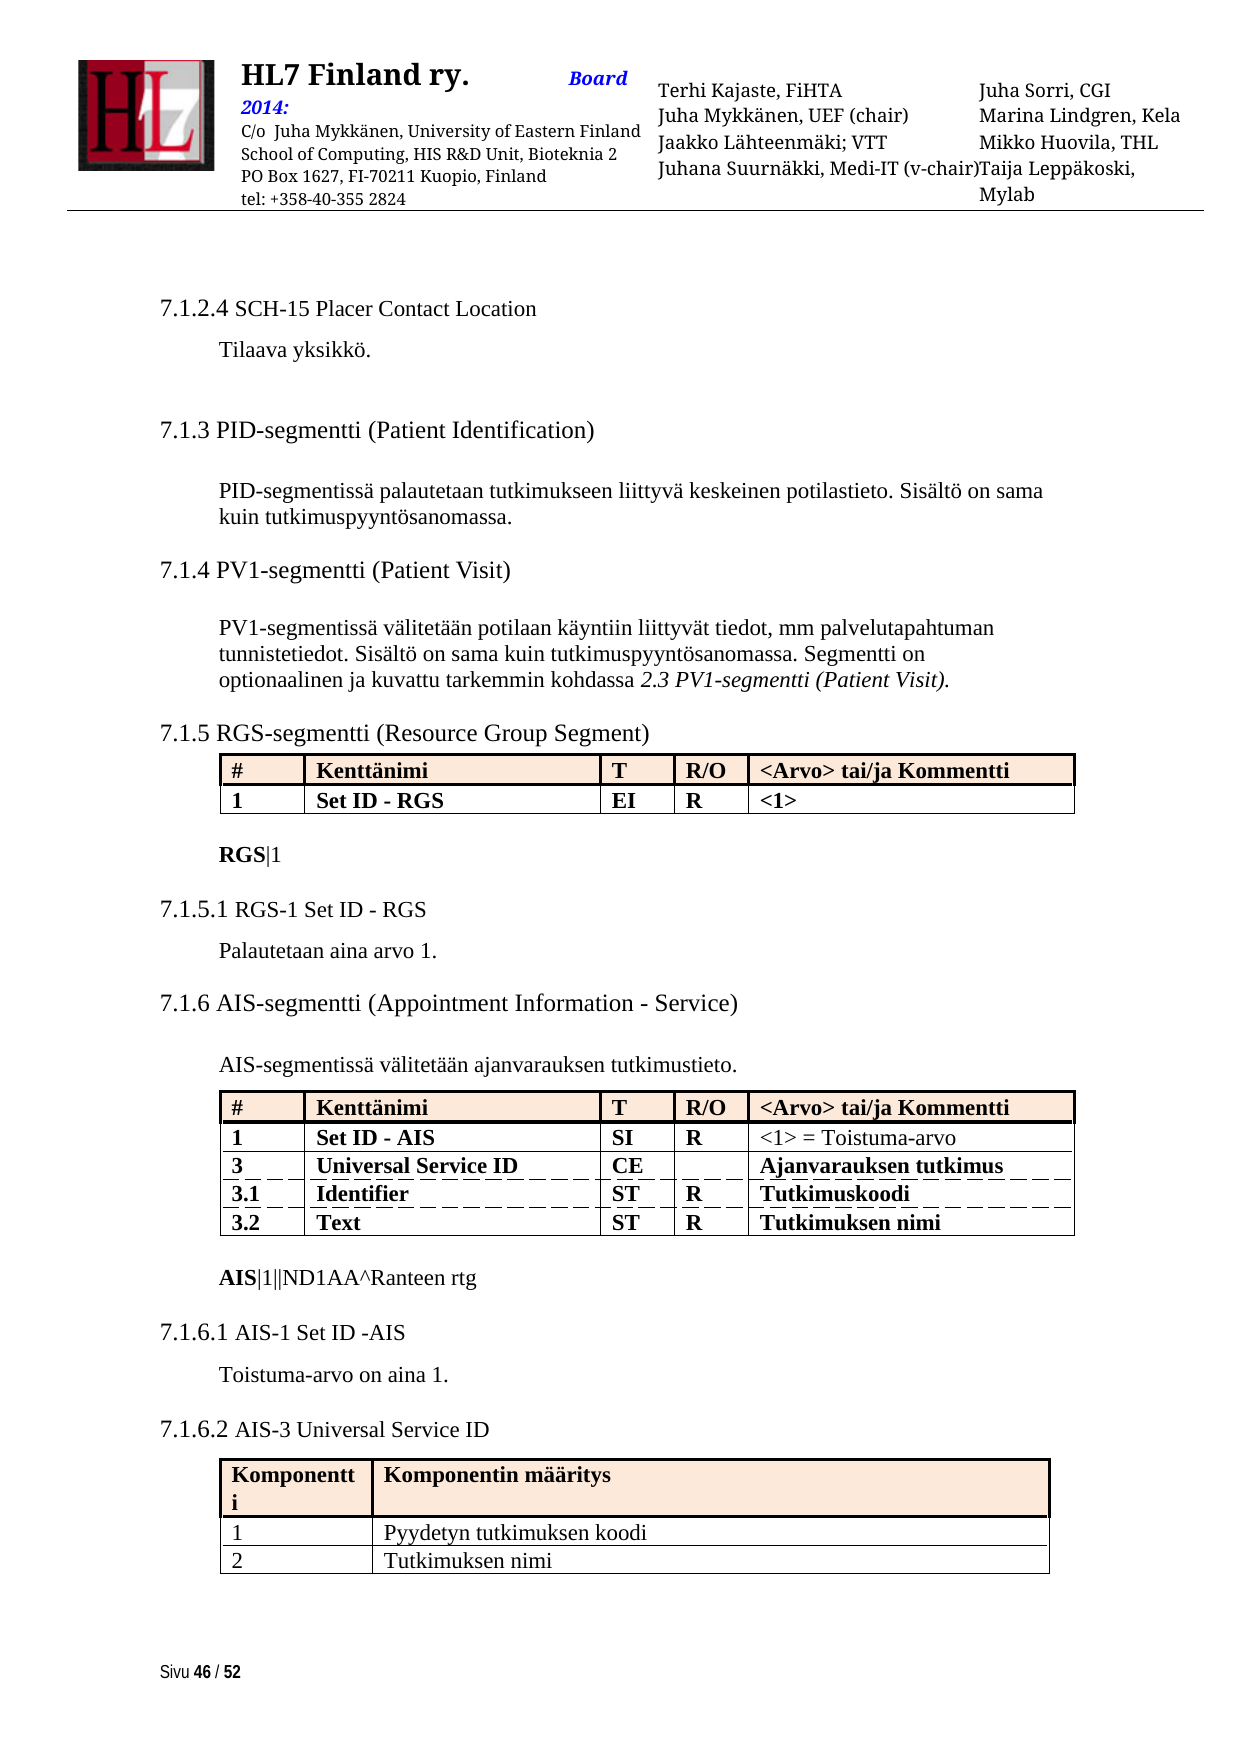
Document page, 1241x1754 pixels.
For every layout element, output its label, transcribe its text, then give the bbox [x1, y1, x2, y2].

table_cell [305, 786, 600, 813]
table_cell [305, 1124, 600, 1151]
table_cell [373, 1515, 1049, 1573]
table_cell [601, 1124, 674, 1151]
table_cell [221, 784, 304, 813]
text PV1-segmentissä välitetään potilaan käyntiin liittyvät tiedot, mm palvelutapahtuman tunnistetiedot. Sisältö on sama kuin tutkimuspyyntösanomassa. Segmentti on optionaalinen ja kuvattu tarkemmin kohdassa 2.3 PV1-segmentti (Patient Visit). [218, 614, 1051, 693]
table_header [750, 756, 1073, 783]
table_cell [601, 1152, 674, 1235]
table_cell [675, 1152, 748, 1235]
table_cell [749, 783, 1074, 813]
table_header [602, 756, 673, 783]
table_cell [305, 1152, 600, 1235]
text AIS-segmentissä välitetään ajanvarauksen tutkimustieto. [218, 1051, 1051, 1077]
subtitle RGS-1 Set ID - RGS [159, 894, 1051, 923]
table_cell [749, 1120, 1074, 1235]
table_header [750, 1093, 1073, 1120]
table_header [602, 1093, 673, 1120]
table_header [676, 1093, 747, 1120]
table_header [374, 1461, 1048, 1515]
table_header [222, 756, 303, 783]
picture [78, 60, 215, 171]
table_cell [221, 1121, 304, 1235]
subtitle SCH-15 Placer Contact Location [159, 293, 1051, 321]
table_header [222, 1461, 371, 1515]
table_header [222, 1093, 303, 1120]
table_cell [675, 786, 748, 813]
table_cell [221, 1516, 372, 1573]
subtitle AIS-3 Universal Service ID [159, 1414, 1051, 1443]
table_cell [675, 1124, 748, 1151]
subtitle AIS-segmentti (Appointment Information - Service) [159, 988, 1051, 1017]
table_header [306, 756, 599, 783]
subtitle AIS-1 Set ID -AIS [159, 1317, 1051, 1346]
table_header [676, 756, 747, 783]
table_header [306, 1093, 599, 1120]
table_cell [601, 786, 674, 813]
text Toistuma-arvo on aina 1. [218, 1360, 1051, 1387]
text AIS|1||ND1AA^Ranteen rtg [218, 1263, 1051, 1290]
subtitle PV1-segmentti (Patient Visit) [159, 555, 1051, 583]
text RGS|1 [218, 841, 1051, 867]
subtitle RGS-segmentti (Resource Group Segment) [159, 718, 1051, 747]
subtitle PID-segmentti (Patient Identification) [159, 415, 1051, 444]
text Palautetaan aina arvo 1. [218, 937, 1051, 963]
text PID-segmentissä palautetaan tutkimukseen liittyvä keskeinen potilastieto. Sisältö on sama kuin tutkimuspyyntösanomassa. [218, 477, 1051, 530]
text Tilaava yksikkö. [218, 336, 1051, 363]
